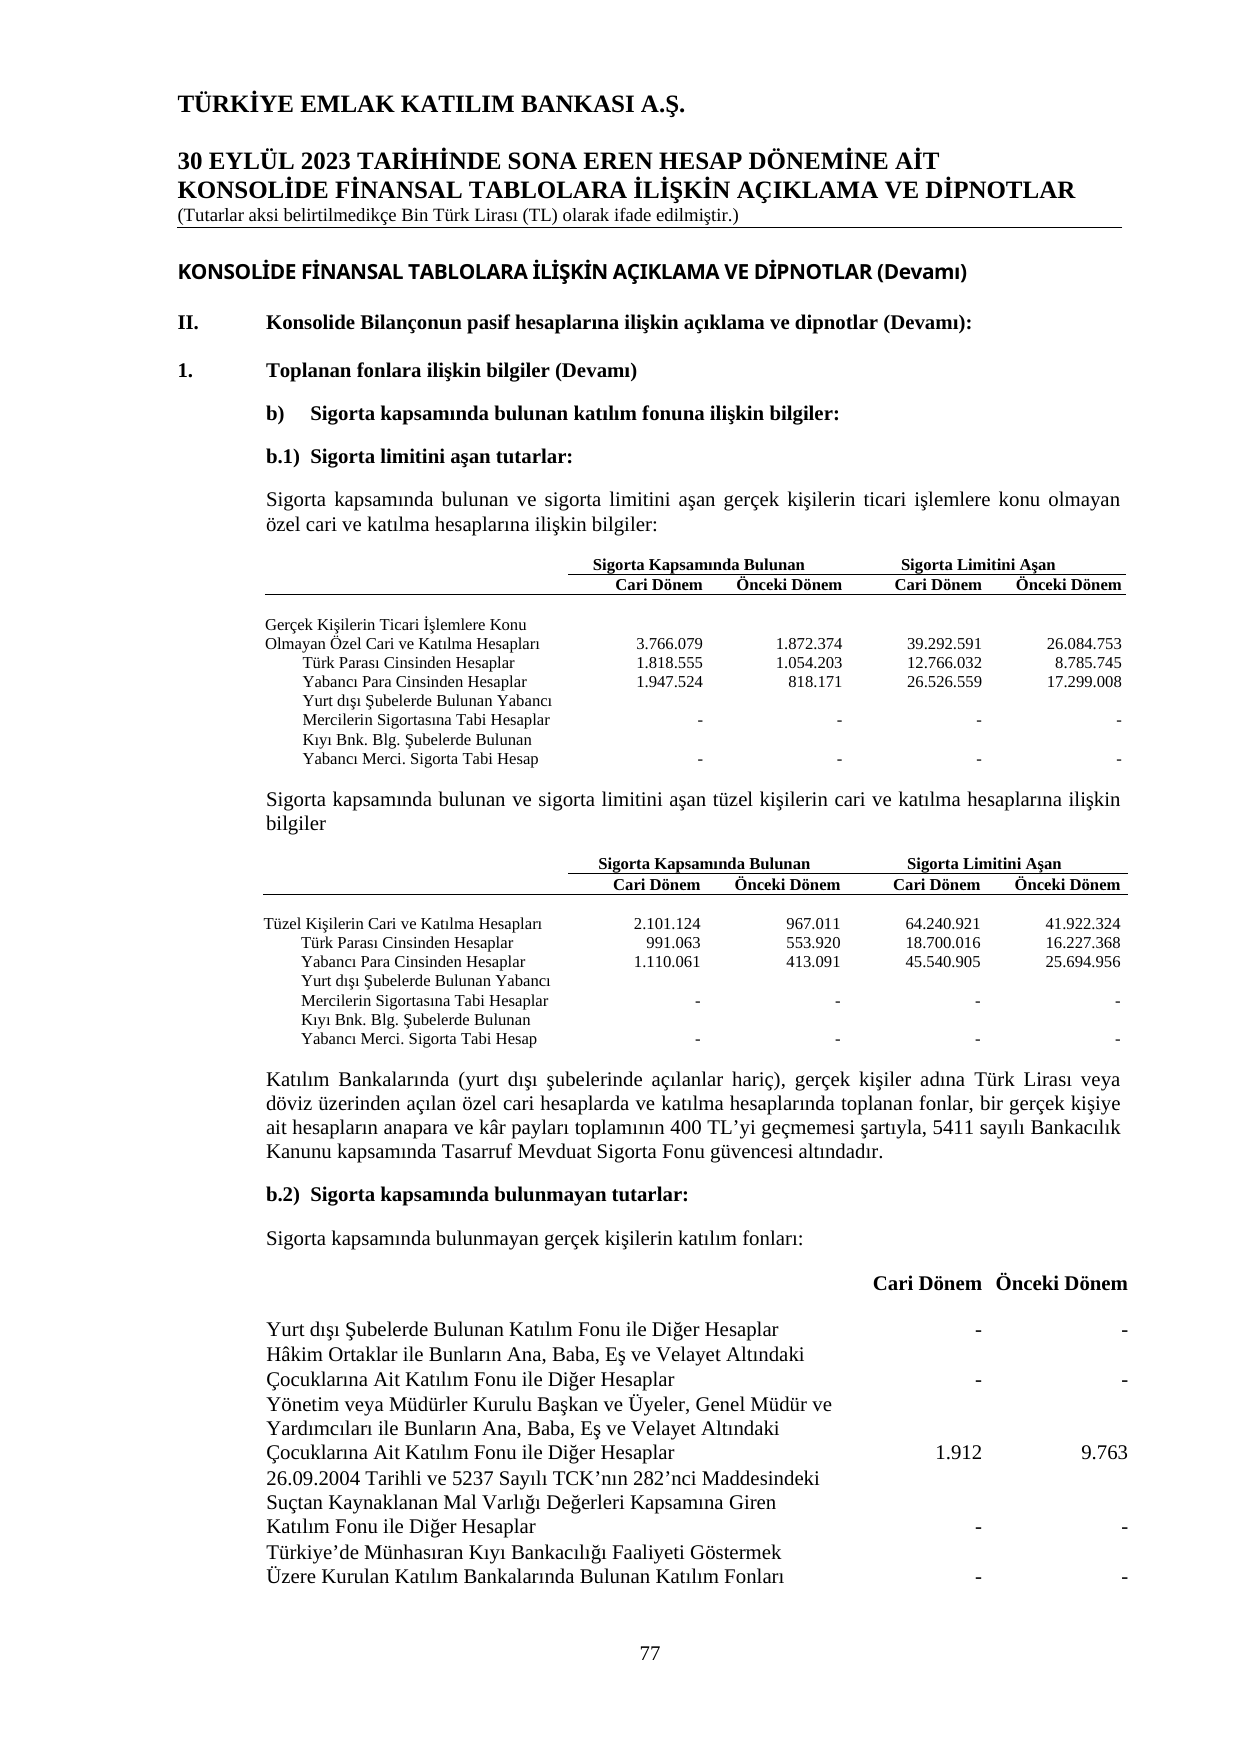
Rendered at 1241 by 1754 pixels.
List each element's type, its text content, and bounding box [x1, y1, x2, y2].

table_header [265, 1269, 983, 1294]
text KONSOLİDE FİNANSAL TABLOLARA İLİŞKİN AÇIKLAMA VE DİPNOTLAR (Devamı) [177, 257, 1122, 286]
text 1. Toplanan fonlara ilişkin bilgiler (Devamı) [177, 358, 1122, 382]
text Sigorta kapsamında bulunmayan gerçek kişilerin katılım fonları: [266, 1226, 1122, 1250]
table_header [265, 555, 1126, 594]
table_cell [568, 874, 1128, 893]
text II. Konsolide Bilançonun pasif hesaplarına ilişkin açıklama ve dipnotlar (Devamı): [177, 309, 1122, 334]
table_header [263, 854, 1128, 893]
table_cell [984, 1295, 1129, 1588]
text Katılım Bankalarında (yurt dışı şubelerinde açılanlar hariç), gerçek kişiler adına Türk Lirası veya döviz üzerinden açılan özel cari hesaplarda ve katılma hesaplarında toplanan fonlar, bir gerçek kişiye ait hesapların anapara ve kâr payları toplamının 400 TL’yi geçmemesi şartıyla, 5411 sayılı Bankacılık Kanunu kapsamında Tasarruf Mevduat Sigorta Fonu güvencesi altındadır. [266, 1067, 1122, 1163]
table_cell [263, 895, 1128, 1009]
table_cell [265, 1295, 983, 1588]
text b) Sigorta kapsamında bulunan katılım fonuna ilişkin bilgiler: [266, 401, 1133, 425]
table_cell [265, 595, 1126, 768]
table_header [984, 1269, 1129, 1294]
text b.2) Sigorta kapsamında bulunmayan tutarlar: [266, 1182, 1122, 1206]
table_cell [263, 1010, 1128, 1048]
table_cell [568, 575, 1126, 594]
text Sigorta kapsamında bulunan ve sigorta limitini aşan tüzel kişilerin cari ve katılma hesaplarına ilişkin bilgiler [266, 787, 1122, 835]
text Sigorta kapsamında bulunan ve sigorta limitini aşan gerçek kişilerin ticari işlemlere konu olmayan özel cari ve katılma hesaplarına ilişkin bilgiler: [266, 487, 1122, 536]
text b.1) Sigorta limitini aşan tutarlar: [266, 444, 1133, 468]
